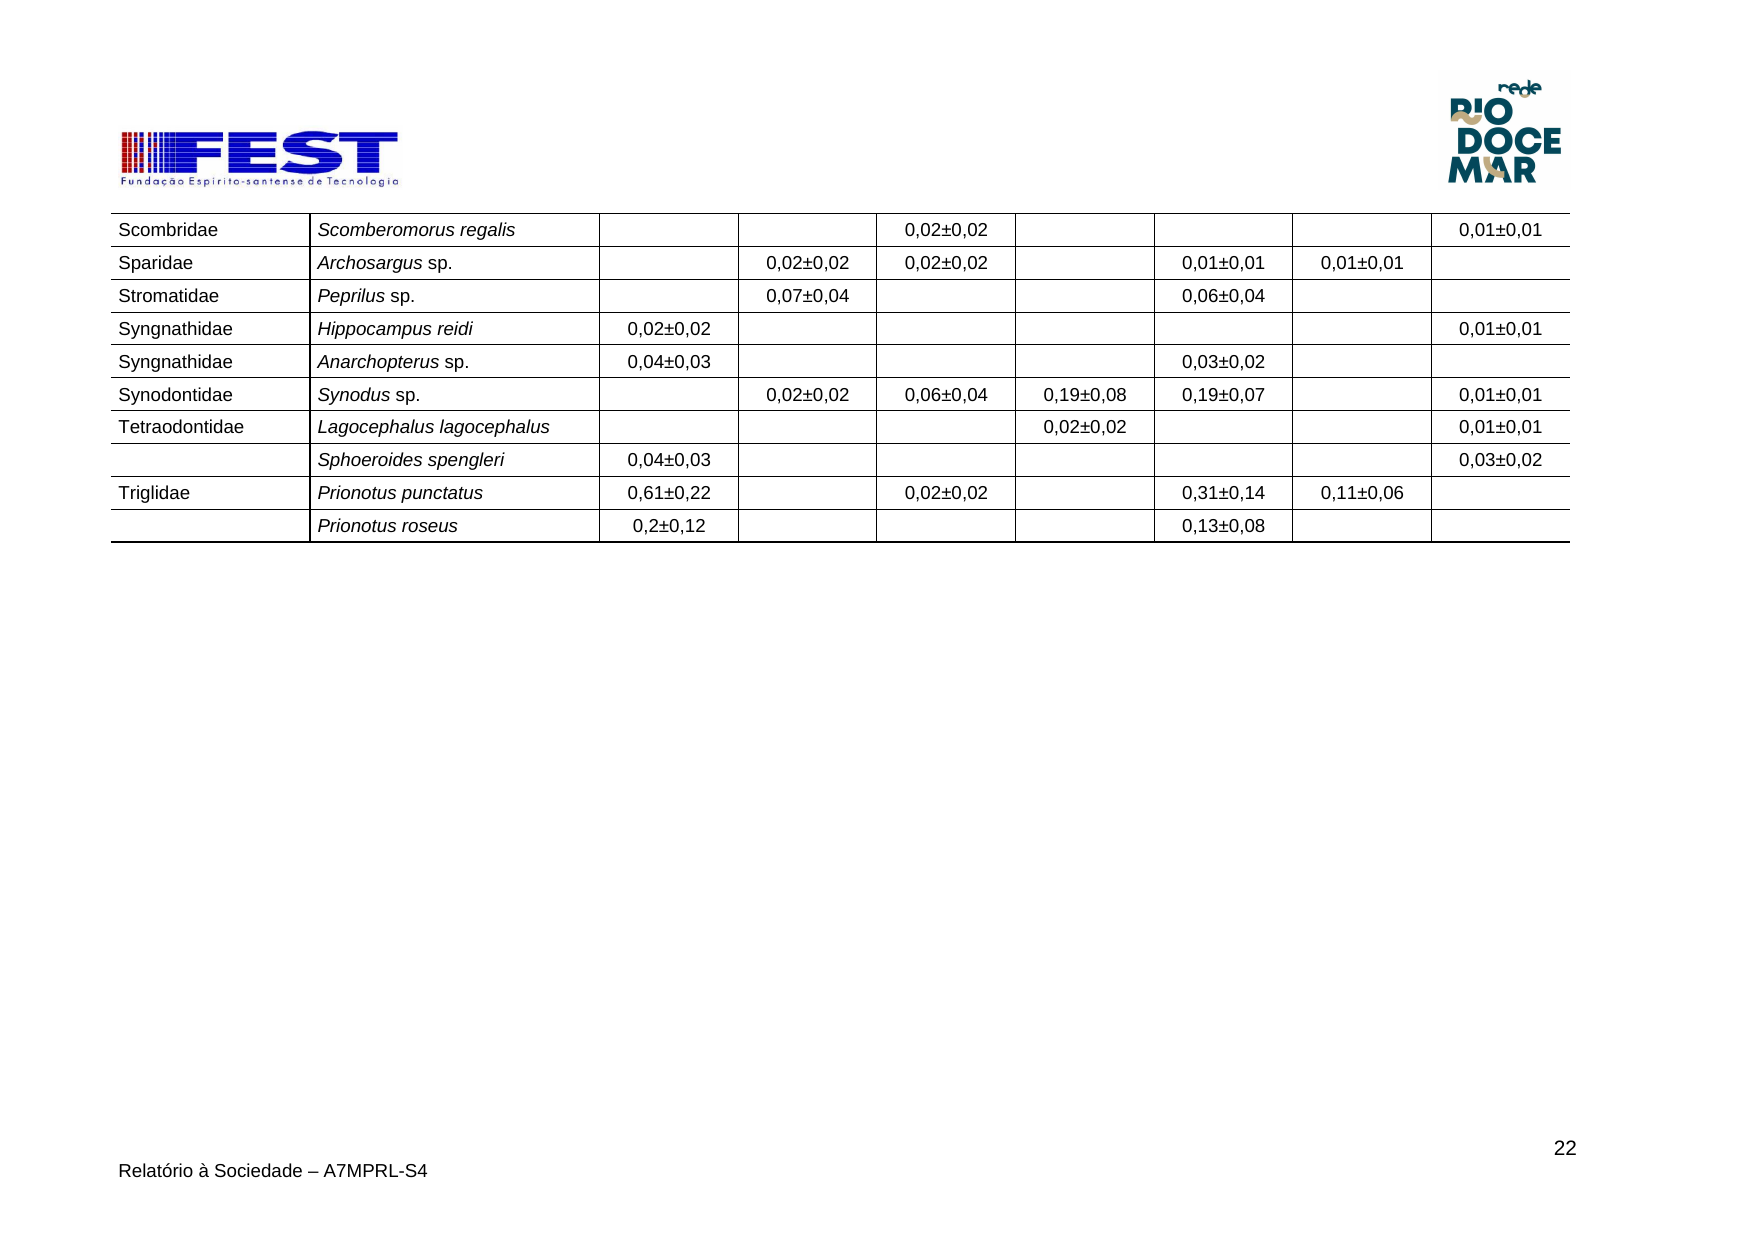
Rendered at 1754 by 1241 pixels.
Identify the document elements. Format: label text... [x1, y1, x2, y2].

table_cell 0,02±0,02 [877, 247, 1015, 279]
table_cell [1016, 313, 1154, 344]
table_cell [600, 378, 738, 410]
table_cell Anarchopterus sp. [311, 345, 599, 377]
picture [1437, 70, 1572, 190]
table_cell [1432, 510, 1569, 541]
table_cell [877, 411, 1015, 443]
table_cell [739, 510, 876, 541]
table_cell 0,01±0,01 [1432, 313, 1569, 344]
table_cell [1155, 411, 1292, 443]
table_cell [1293, 214, 1431, 246]
table_cell [1293, 378, 1431, 410]
table_cell [1432, 247, 1569, 279]
table_cell Scomberomorus regalis [311, 214, 599, 246]
table_cell [1432, 345, 1569, 377]
table_cell Triglidae [111, 477, 309, 508]
table_cell [1016, 247, 1154, 279]
table_cell 0,06±0,04 [877, 378, 1015, 410]
table_cell 0,2±0,12 [600, 510, 738, 541]
table_cell [1016, 444, 1154, 476]
table_cell [739, 313, 876, 344]
table_cell [1155, 444, 1292, 476]
table_cell Lagocephalus lagocephalus [311, 411, 599, 443]
table_cell Stromatidae [111, 280, 309, 312]
table_cell [600, 280, 738, 312]
table_cell Peprilus sp. [311, 280, 599, 312]
table_cell 0,61±0,22 [600, 477, 738, 508]
table_cell [739, 444, 876, 476]
table_cell 0,02±0,02 [877, 214, 1015, 246]
table_cell 0,31±0,14 [1155, 477, 1292, 508]
table_cell [1016, 510, 1154, 541]
table_cell 0,11±0,06 [1293, 477, 1431, 508]
table_cell Syngnathidae [111, 345, 309, 377]
table_cell [600, 214, 738, 246]
table_cell [739, 411, 876, 443]
table_cell [877, 313, 1015, 344]
table_cell [739, 345, 876, 377]
table_cell [1293, 313, 1431, 344]
table_cell 0,04±0,03 [600, 345, 738, 377]
table_cell [1016, 214, 1154, 246]
table_cell Scombridae [111, 214, 309, 246]
table_cell 0,02±0,02 [1016, 411, 1154, 443]
table_cell 0,01±0,01 [1155, 247, 1292, 279]
table_cell Archosargus sp. [311, 247, 599, 279]
table_cell 0,01±0,01 [1432, 378, 1569, 410]
table_cell [1155, 214, 1292, 246]
table_cell 0,01±0,01 [1432, 411, 1569, 443]
table_cell 0,06±0,04 [1155, 280, 1292, 312]
table_cell Prionotus punctatus [311, 477, 599, 508]
table_cell [1016, 345, 1154, 377]
table_cell 0,01±0,01 [1432, 214, 1569, 246]
table_cell [1293, 345, 1431, 377]
table_cell Hippocampus reidi [311, 313, 599, 344]
table_cell 0,01±0,01 [1293, 247, 1431, 279]
table_cell Sphoeroides spengleri [311, 444, 599, 476]
picture [118, 125, 403, 190]
table_cell Tetraodontidae [111, 411, 309, 443]
table_cell 0,02±0,02 [877, 477, 1015, 508]
table_cell [739, 477, 876, 508]
table_cell [1293, 444, 1431, 476]
table_cell [1293, 411, 1431, 443]
table_cell 0,02±0,02 [739, 247, 876, 279]
table_cell Synodontidae [111, 378, 309, 410]
table_cell [1016, 477, 1154, 508]
table_cell 0,03±0,02 [1155, 345, 1292, 377]
table_cell [600, 247, 738, 279]
table_cell [877, 510, 1015, 541]
table_cell Sparidae [111, 247, 309, 279]
table_cell [1432, 280, 1569, 312]
table_cell 0,07±0,04 [739, 280, 876, 312]
table_cell [1155, 313, 1292, 344]
table_cell 0,02±0,02 [739, 378, 876, 410]
table_cell [877, 280, 1015, 312]
table_cell 0,03±0,02 [1432, 444, 1569, 476]
table_cell 0,13±0,08 [1155, 510, 1292, 541]
table_cell [1293, 510, 1431, 541]
table_cell [1293, 280, 1431, 312]
table_cell 0,19±0,08 [1016, 378, 1154, 410]
table_cell Prionotus roseus [311, 510, 599, 541]
table_cell [111, 444, 309, 476]
table_cell [111, 510, 309, 541]
table_cell 0,04±0,03 [600, 444, 738, 476]
table_cell [1016, 280, 1154, 312]
table_cell [877, 345, 1015, 377]
table_cell 0,02±0,02 [600, 313, 738, 344]
table_cell [1432, 477, 1569, 508]
table_cell [877, 444, 1015, 476]
table_cell [739, 214, 876, 246]
table_cell Synodus sp. [311, 378, 599, 410]
table_cell [600, 411, 738, 443]
table_cell 0,19±0,07 [1155, 378, 1292, 410]
table_cell Syngnathidae [111, 313, 309, 344]
